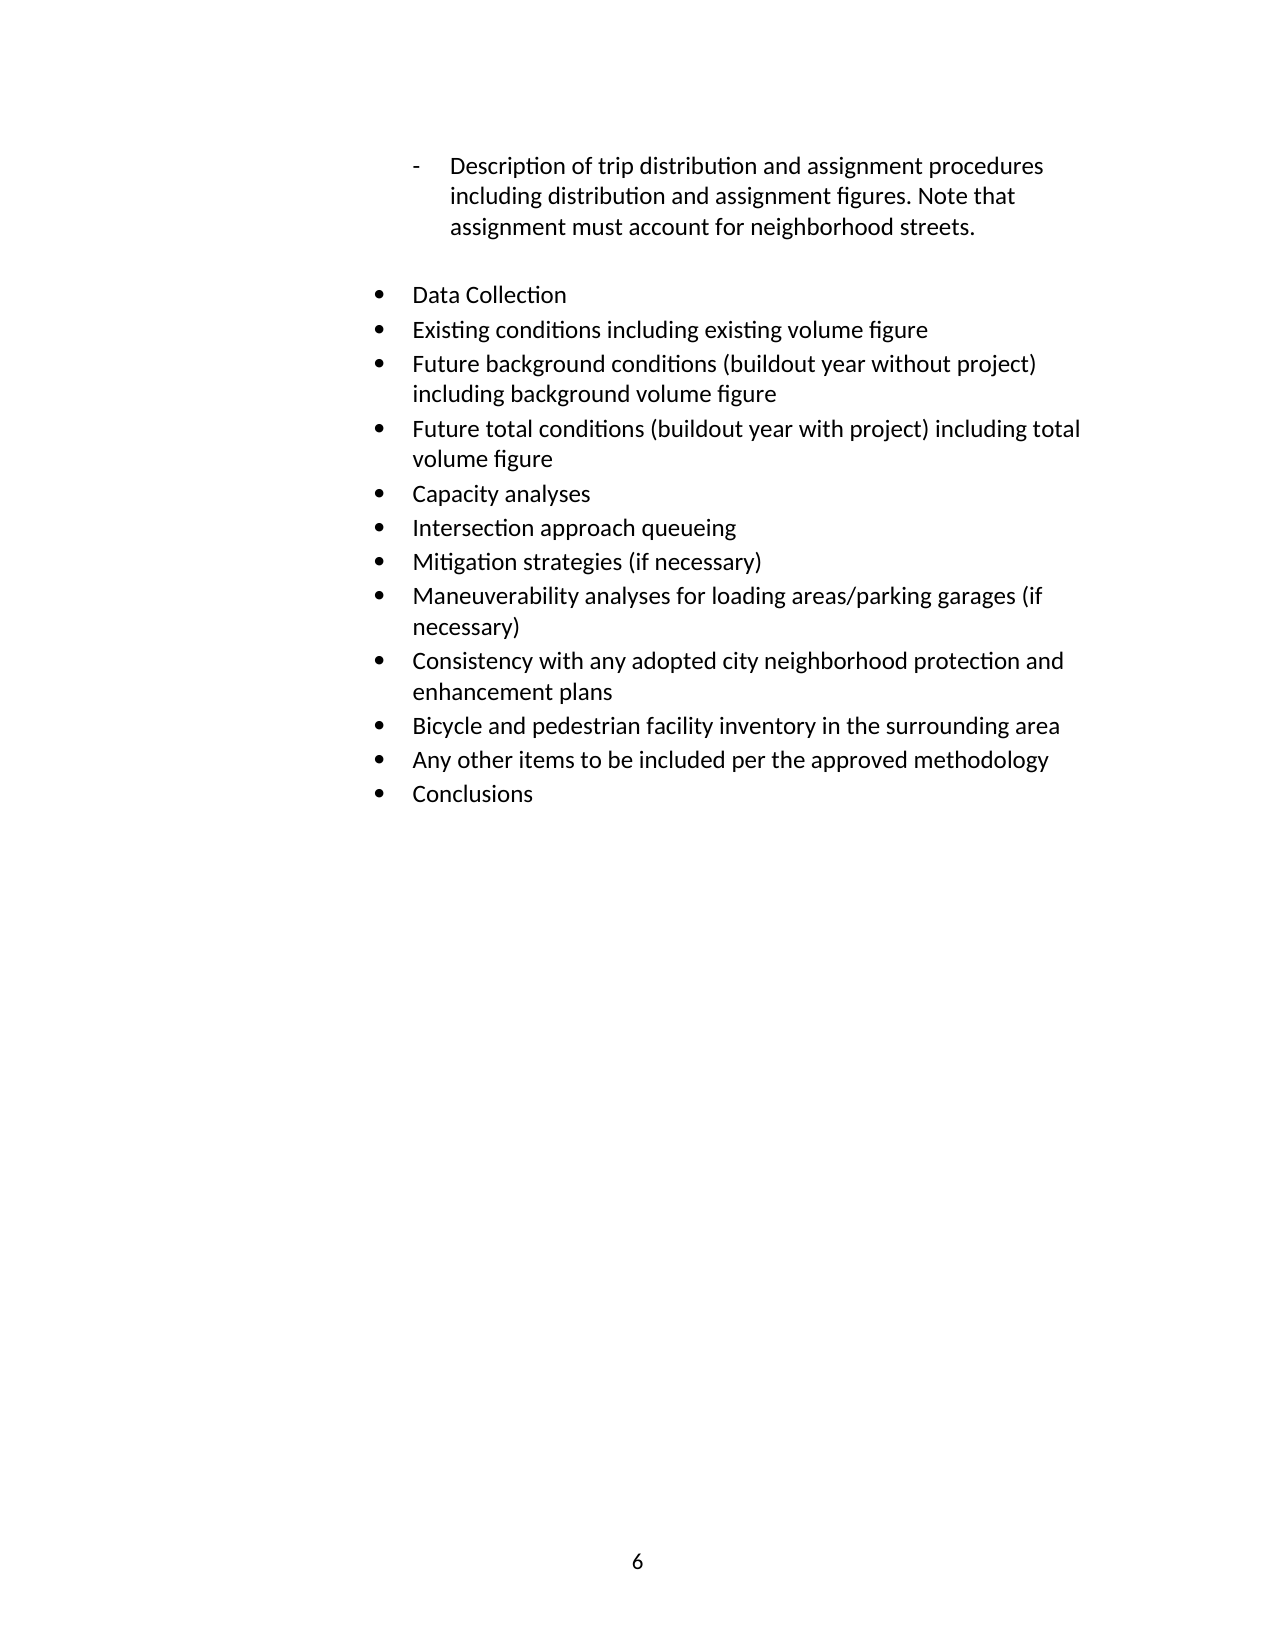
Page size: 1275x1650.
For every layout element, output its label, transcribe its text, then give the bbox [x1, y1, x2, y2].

list Intersection approach queueing [375, 512, 1125, 542]
list Data Collection [375, 279, 1125, 310]
list Existing conditions including existing volume figure [375, 314, 1125, 344]
list Maneuverability analyses for loading areas/parking garages (if necessary) [375, 581, 1125, 642]
list Future background conditions (buildout year without project) including background volume figure [375, 348, 1125, 409]
list Mitigation strategies (if necessary) [375, 546, 1125, 577]
list Consistency with any adopted city neighborhood protection and enhancement plans [375, 645, 1125, 706]
list Any other items to be included per the approved methodology [375, 744, 1125, 775]
list Description of trip distribution and assignment procedures including distribution and assignment figures. Note that assignment must account for neighborhood streets. [412, 150, 1125, 242]
list Conclusions [375, 779, 1125, 809]
list Future total conditions (buildout year with project) including total volume figure [375, 413, 1125, 474]
list Bicycle and pedestrian facility inventory in the surrounding area [375, 710, 1125, 741]
list Capacity analyses [375, 478, 1125, 508]
